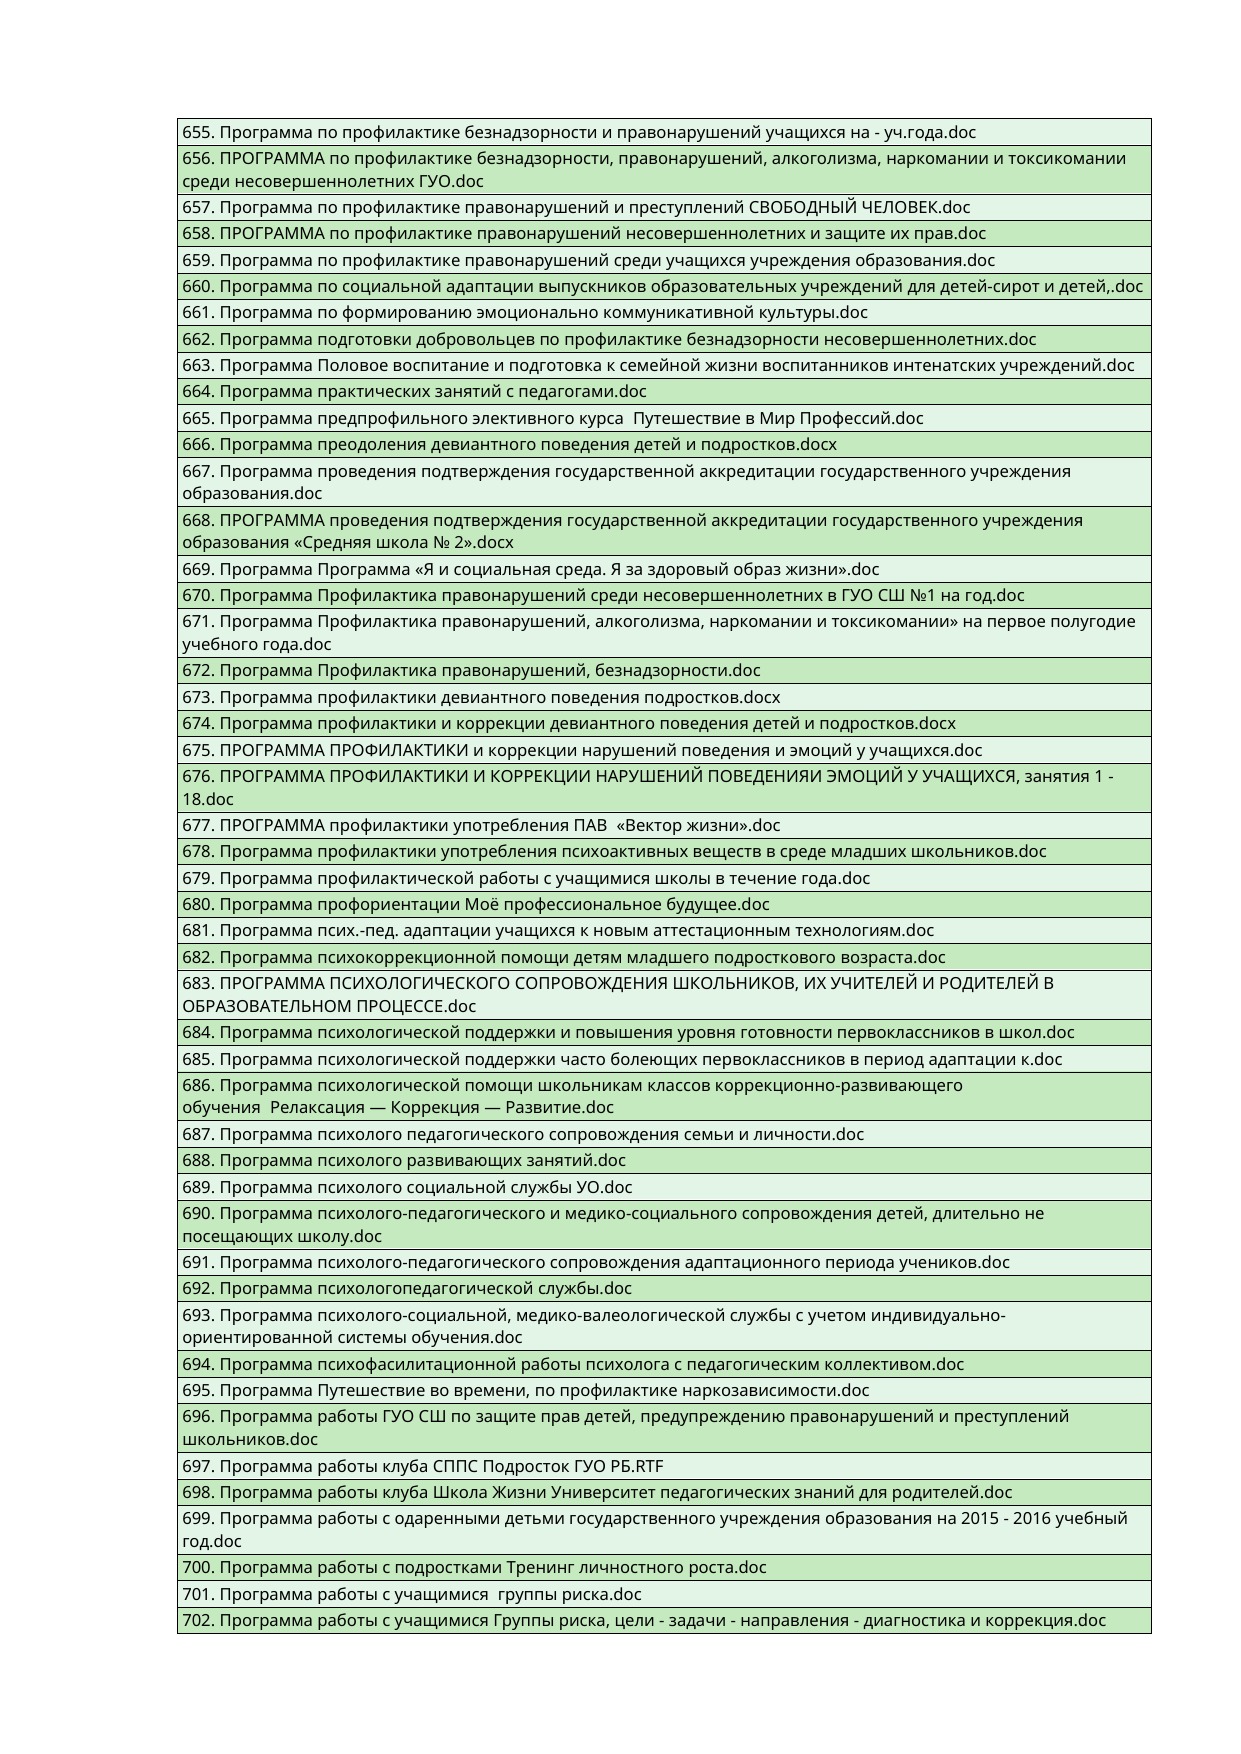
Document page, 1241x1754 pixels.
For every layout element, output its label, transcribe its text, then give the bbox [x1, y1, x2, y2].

table_cell 672. Программа Профилактика правонарушений, безнадзорности.doc [178, 658, 1151, 683]
table_cell 691. Программа психолого-педагогического сопровождения адаптационного периода учеников.doc [178, 1250, 1151, 1275]
table_cell 699. Программа работы с одаренными детьми государственного учреждения образования на 2015 - 2016 учебный год.doc [178, 1506, 1151, 1554]
table_cell 674. Программа профилактики и коррекции девиантного поведения детей и подростков.docx [178, 711, 1151, 736]
table_cell 661. Программа по формированию эмоционально коммуникативной культуры.doc [178, 300, 1151, 325]
table_cell 689. Программа психолого социальной службы УО.doc [178, 1174, 1151, 1199]
table_cell 669. Программа Программа «Я и социальная среда. Я за здоровый образ жизни».doc [178, 556, 1151, 582]
table_cell 695. Программа Путешествие во времени, по профилактике наркозависимости.doc [178, 1378, 1151, 1403]
table_cell 667. Программа проведения подтверждения государственной аккредитации государственного учреждения образования.doc [178, 458, 1151, 506]
table_cell 658. ПРОГРАММА по профилактике правонарушений несовершеннолетних и защите их прав.doc [178, 221, 1151, 246]
table_cell 683. ПРОГРАММА ПСИХОЛОГИЧЕСКОГО СОПРОВОЖДЕНИЯ ШКОЛЬНИКОВ, ИХ УЧИТЕЛЕЙ И РОДИТЕЛЕЙ В ОБРАЗОВАТЕЛЬНОМ ПРОЦЕССЕ.doc [178, 971, 1151, 1019]
table_cell 668. ПРОГРАММА проведения подтверждения государственной аккредитации государственного учреждения образования «Средняя школа № 2».docx [178, 507, 1151, 555]
table_cell 694. Программа психофасилитационной работы психолога с педагогическим коллективом.doc [178, 1351, 1151, 1377]
table_cell 664. Программа практических занятий с педагогами.doc [178, 379, 1151, 404]
table_cell 666. Программа преодоления девиантного поведения детей и подростков.docx [178, 432, 1151, 457]
table_cell 657. Программа по профилактике правонарушений и преступлений СВОБОДНЫЙ ЧЕЛОВЕК.doc [178, 195, 1151, 220]
table_cell 685. Программа психологической поддержки часто болеющих первоклассников в период адаптации к.doc [178, 1046, 1151, 1071]
table_cell 700. Программа работы с подростками Тренинг личностного роста.doc [178, 1555, 1151, 1580]
table_cell 696. Программа работы ГУО СШ по защите прав детей, предупреждению правонарушений и преступлений школьников.doc [178, 1404, 1151, 1452]
table_cell 692. Программа психологопедагогической службы.doc [178, 1276, 1151, 1301]
table_cell 702. Программа работы с учащимися Группы риска, цели - задачи - направления - диагностика и коррекция.doc [178, 1608, 1151, 1633]
table_cell 677. ПРОГРАММА профилактики употребления ПАВ «Вектор жизни».doc [178, 813, 1151, 838]
table_cell 701. Программа работы с учащимися группы риска.doc [178, 1581, 1151, 1607]
table_cell 680. Программа профориентации Моё профессиональное будущее.doc [178, 892, 1151, 917]
table_cell 655. Программа по профилактике безнадзорности и правонарушений учащихся на - уч.года.doc [178, 119, 1151, 144]
table_cell 665. Программа предпрофильного элективного курса Путешествие в Мир Профессий.doc [178, 405, 1151, 431]
table_cell 676. ПРОГРАММА ПРОФИЛАКТИКИ И КОРРЕКЦИИ НАРУШЕНИЙ ПОВЕДЕНИЯИ ЭМОЦИЙ У УЧАЩИХСЯ, занятия 1 - 18.doc [178, 764, 1151, 811]
table_cell 660. Программа по социальной адаптации выпускников образовательных учреждений для детей-сирот и детей,.doc [178, 274, 1151, 299]
table_cell 698. Программа работы клуба Школа Жизни Университет педагогических знаний для родителей.doc [178, 1480, 1151, 1505]
table_cell 681. Программа псих.-пед. адаптации учащихся к новым аттестационным технологиям.doc [178, 918, 1151, 943]
table_cell 673. Программа профилактики девиантного поведения подростков.docx [178, 684, 1151, 710]
table_cell 663. Программа Половое воспитание и подготовка к семейной жизни воспитанников интенатских учреждений.doc [178, 353, 1151, 378]
table_cell 688. Программа психолого развивающих занятий.doc [178, 1148, 1151, 1173]
table_cell 693. Программа психолого-социальной, медико-валеологической службы с учетом индивидуально-ориентированной системы обучения.doc [178, 1302, 1151, 1350]
table_cell 690. Программа психолого-педагогического и медико-социального сопровождения детей, длительно не посещающих школу.doc [178, 1201, 1151, 1248]
table_cell 659. Программа по профилактике правонарушений среди учащихся учреждения образования.doc [178, 247, 1151, 273]
table_cell 684. Программа психологической поддержки и повышения уровня готовности первоклассников в школ.doc [178, 1020, 1151, 1045]
table_cell 675. ПРОГРАММА ПРОФИЛАКТИКИ и коррекции нарушений поведения и эмоций у учащихся.doc [178, 737, 1151, 762]
table_cell 697. Программа работы клуба СППС Подросток ГУО РБ.RTF [178, 1453, 1151, 1478]
table_cell 671. Программа Профилактика правонарушений, алкоголизма, наркомании и токсикомании» на первое полугодие учебного года.doc [178, 609, 1151, 657]
table_cell 686. Программа психологической помощи школьникам классов коррекционно-развивающего обучения Релаксация — Коррекция — Развитие.doc [178, 1073, 1151, 1120]
table_cell 670. Программа Профилактика правонарушений среди несовершеннолетних в ГУО CШ №1 на год.doc [178, 583, 1151, 608]
table_cell 656. ПРОГРАММА по профилактике безнадзорности, правонарушений, алкоголизма, наркомании и токсикомании среди несовершеннолетних ГУО.doc [178, 146, 1151, 193]
table_cell 678. Программа профилактики употребления психоактивных веществ в среде младших школьников.doc [178, 839, 1151, 864]
table_cell 662. Программа подготовки добровольцев по профилактике безнадзорности несовершеннолетних.doc [178, 326, 1151, 352]
table_cell 679. Программа профилактической работы с учащимися школы в течение года.doc [178, 865, 1151, 891]
table_cell 687. Программа психолого педагогического сопровождения семьи и личности.doc [178, 1121, 1151, 1147]
table_cell 682. Программа психокоррекционной помощи детям младшего подросткового возраста.doc [178, 944, 1151, 969]
